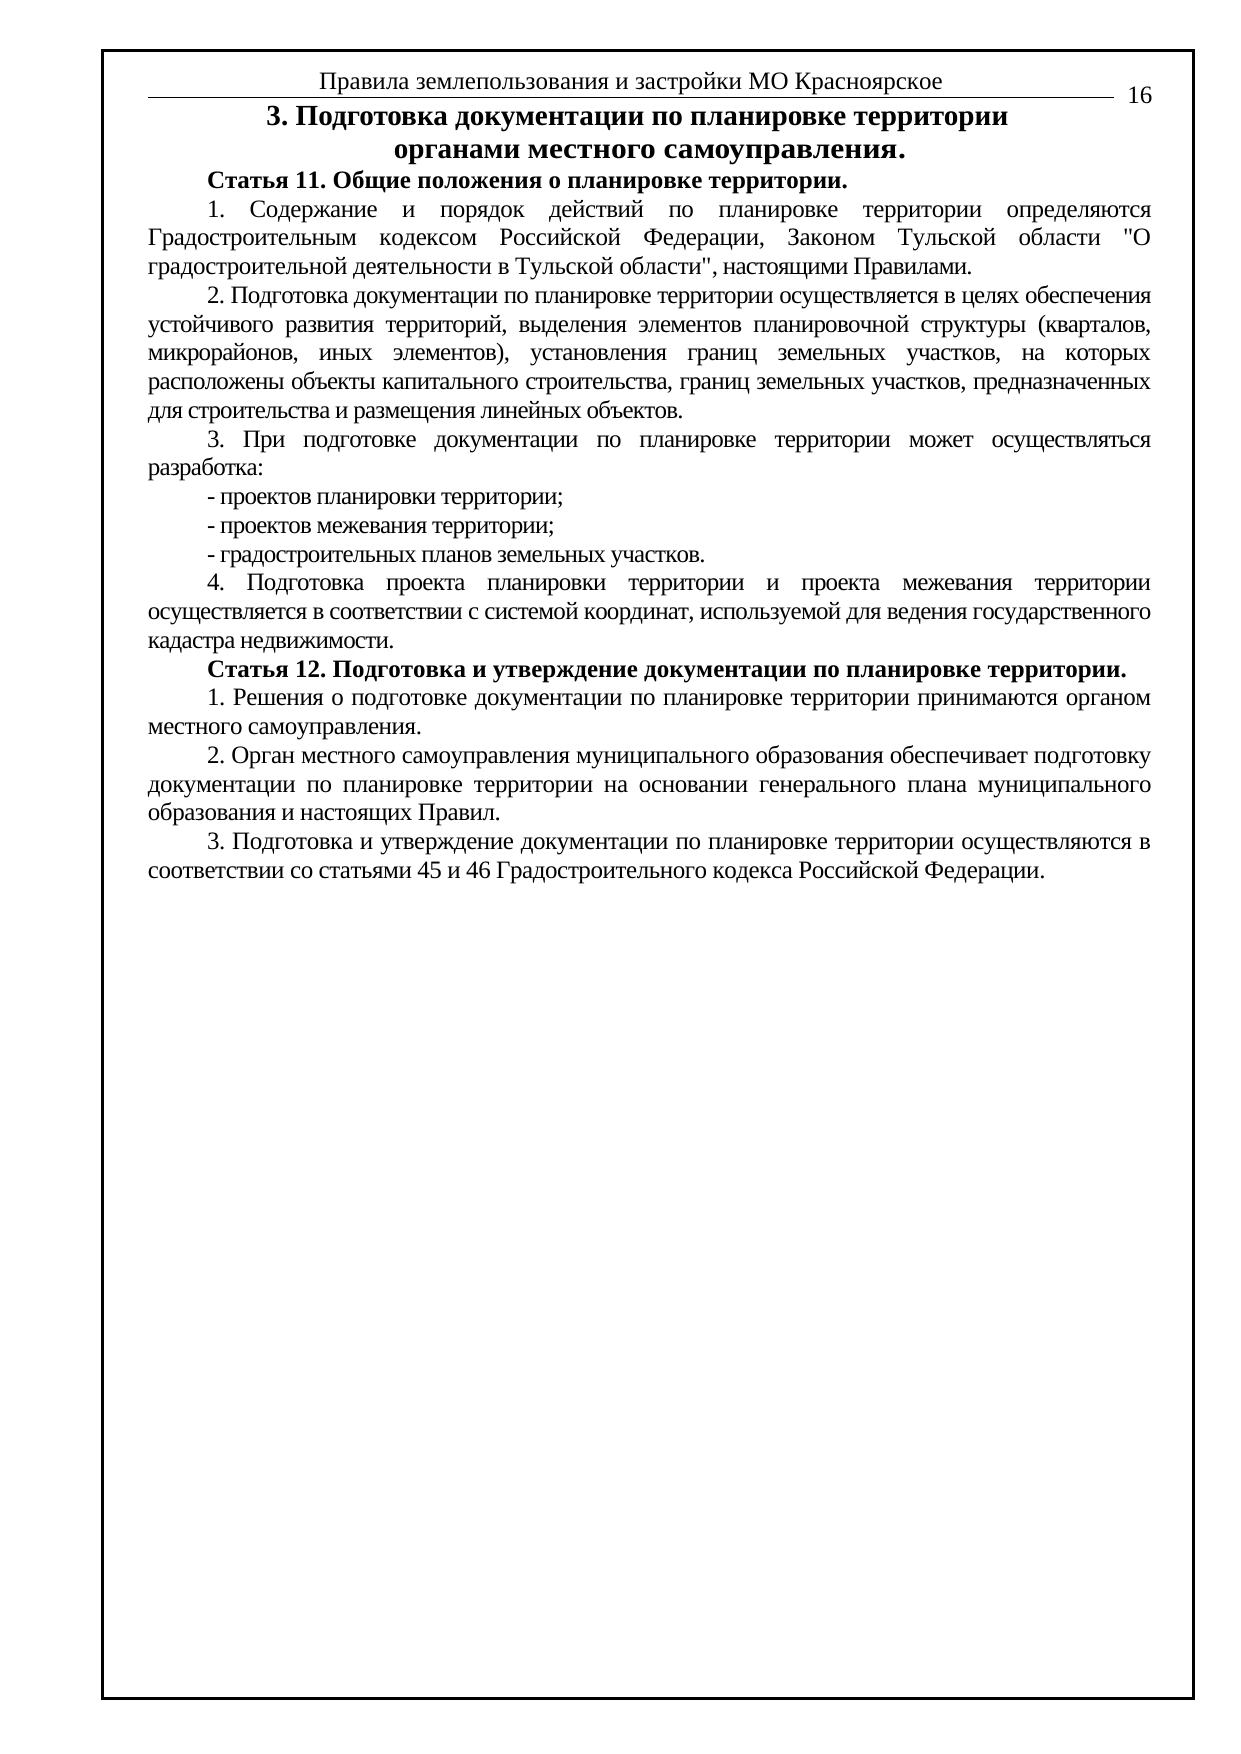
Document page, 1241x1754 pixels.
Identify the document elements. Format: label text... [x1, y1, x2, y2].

text 1. Содержание и порядок действий по планировке территории определяются Градостроительным кодексом Российской Федерации, Законом Тульской области "О градостроительной деятельности в Тульской области", настоящими Правилами. [148, 194, 1152, 280]
text 3. При подготовке документации по планировке территории может осуществляться разработка: [148, 424, 1152, 481]
text 1. Решения о подготовке документации по планировке территории принимаются органом местного самоуправления. [148, 682, 1152, 740]
text 2. Орган местного самоуправления муниципального образования обеспечивает подготовку документации по планировке территории на основании генерального плана муниципального образования и настоящих Правил. [148, 740, 1152, 826]
subtitle 3. Подготовка документации по планировке территории [148, 98, 1152, 131]
subtitle Статья 11. Общие положения о планировке территории. [148, 165, 1152, 194]
text - градостроительных планов земельных участков. [148, 539, 1152, 567]
text 2. Подготовка документации по планировке территории осуществляется в целях обеспечения устойчивого развития территорий, выделения элементов планировочной структуры (кварталов, микрорайонов, иных элементов), установления границ земельных участков, на которых расположены объекты капитального строительства, границ земельных участков, предназначенных для строительства и размещения линейных объектов. [148, 280, 1152, 424]
text 3. Подготовка и утверждение документации по планировке территории осуществляются в соответствии со статьями 45 и 46 Градостроительного кодекса Российской Федерации. [148, 826, 1152, 884]
text 4. Подготовка проекта планировки территории и проекта межевания территории осуществляется в соответствии с системой координат, используемой для ведения государственного кадастра недвижимости. [148, 567, 1152, 654]
subtitle Статья 12. Подготовка и утверждение документации по планировке территории. [148, 654, 1152, 682]
text - проектов межевания территории; [148, 510, 1152, 539]
text - проектов планировки территории; [148, 481, 1152, 510]
subtitle органами местного самоуправления. [148, 131, 1152, 165]
